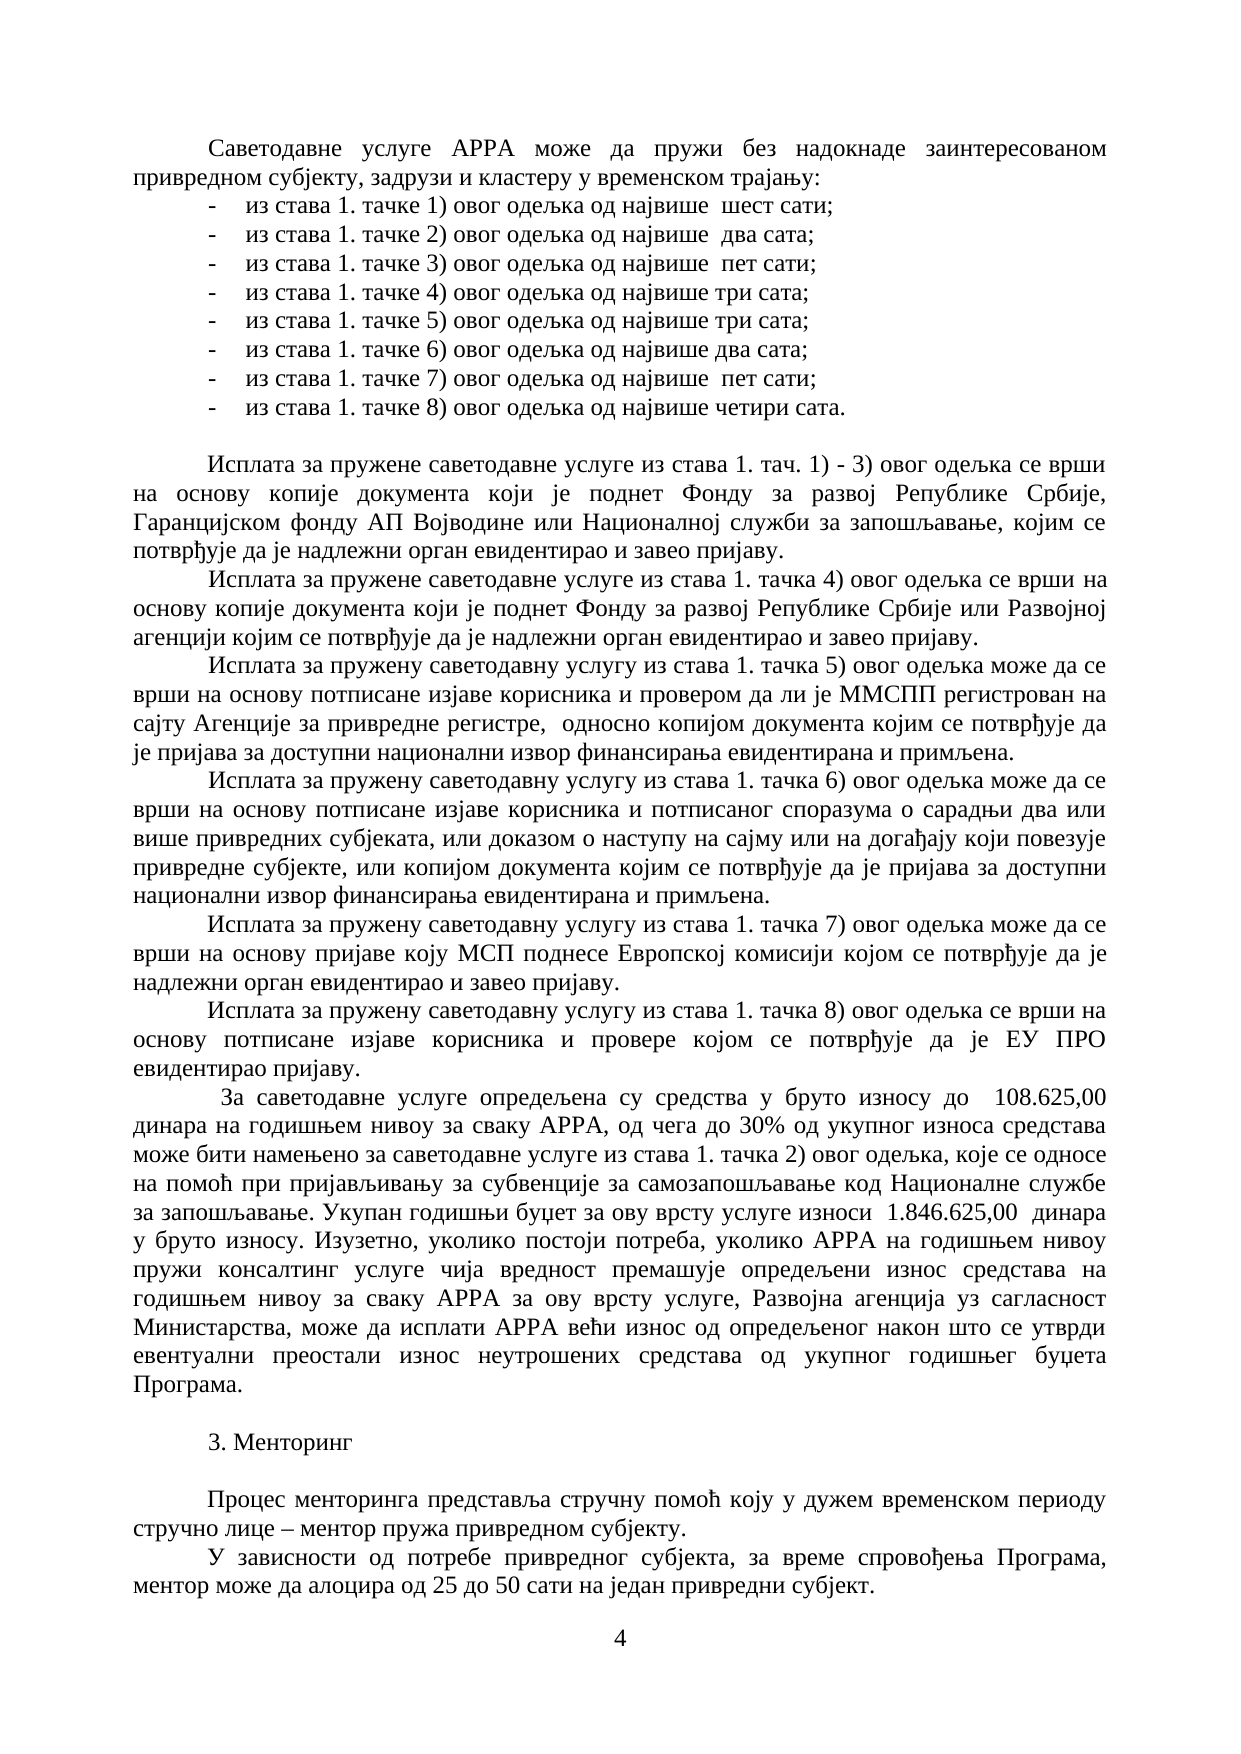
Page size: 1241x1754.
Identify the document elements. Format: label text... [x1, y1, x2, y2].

list из става 1. тачке 2) овог одељка од највише два сата; [208, 219, 1107, 248]
text Исплата за пружену саветодавну услугу из става 1. тачка 7) овог одељка може да се врши на основу пријаве коју МСП поднесе Европској комисији којом се потврђује да је надлежни орган евидентирао и завео пријаву. [133, 909, 1107, 995]
text Исплата за пружене саветодавне услуге из става 1. тач. 1) - 3) овог одељка се врши на основу копије документа који је поднет Фонду за развој Републике Србије, Гаранцијском фонду АП Војводине или Националној служби за запошљавање, којим се потврђује да је надлежни орган евидентирао и завео пријаву. [133, 449, 1107, 564]
text Исплата за пружену саветодавну услугу из става 1. тачка 6) овог одељка може да се врши на основу потписане изјаве корисника и потписаног споразума о сарадњи два или више привредних субјеката, или доказом о наступу на сајму или на догађају који повезује привредне субјекте, или копијом документа којим се потврђује да је пријава за доступни национални извор финансирања евидентирана и примљена. [133, 765, 1107, 909]
list из става 1. тачке 5) овог одељка од највише три сата; [208, 305, 1107, 334]
list из става 1. тачке 3) овог одељка од највише пет сати; [208, 248, 1107, 277]
text Исплата за пружене саветодавне услуге из става 1. тачка 4) овог одељка се врши на основу копије документа који је поднет Фонду за развој Републике Србије или Развојној агенцији којим се потврђује да је надлежни орган евидентирао и завео пријаву. [133, 564, 1107, 650]
text Исплата за пружену саветодавну услугу из става 1. тачка 8) овог одељка се врши на основу потписане изјаве корисника и провере којом се потврђује да је ЕУ ПРО евидентирао пријаву. [133, 995, 1107, 1082]
text У зависности од потребе привредног субјекта, за време спровођења Програма, ментор може да алоцира од 25 до 50 сати на један привредни субјект. [133, 1542, 1107, 1599]
list из става 1. тачке 4) овог одељка од највише три сата; [208, 277, 1107, 305]
list из става 1. тачке 8) овог одељка од највише четири сата. [208, 392, 1107, 420]
text Процес менторинга представља стручну помоћ коју у дужем временском периоду стручно лице – ментор пружа привредном субјекту. [133, 1484, 1107, 1542]
text Саветодавне услуге АРРА може да пружи без надокнаде заинтересованом привредном субјекту, задрузи и кластеру у временском трајању: [133, 133, 1107, 190]
list из става 1. тачке 1) овог одељка од највише шест сати; [208, 190, 1107, 219]
list из става 1. тачке 6) овог одељка од највише два сата; [208, 334, 1107, 363]
text 3. Менторинг [133, 1427, 1107, 1455]
list из става 1. тачке 7) овог одељка од највише пет сати; [208, 363, 1107, 392]
text Исплата за пружену саветодавну услугу из става 1. тачка 5) овог одељка може да се врши на основу потписане изјаве корисника и провером да ли је ММСПП регистрован на сајту Агенције за привредне регистре, односно копијом документа којим се потврђује да је пријава за доступни национални извор финансирања евидентирана и примљена. [133, 650, 1107, 765]
text За саветодавне услуге опредељена су средства у бруто износу до 108.625,00 динара на годишњем нивоу за сваку АРРА, од чега до 30% од укупног износа средстава може бити намењено за саветодавне услуге из става 1. тачка 2) овог одељка, које се односе на помоћ при пријављивању за субвенције за самозапошљавање код Националне службе за запошљавање. Укупан годишњи буџет за ову врсту услуге износи 1.846.625,00 динара у бруто износу. Изузетно, уколико постоји потреба, уколико АРРА на годишњем нивоу пружи консалтинг услуге чија вредност премашује опредељени износ средстава на годишњем нивоу за сваку АРРА за ову врсту услуге, Развојна агенција уз сагласност Министарства, може да исплати АРРА већи износ од опредељеног након што се утврди евентуални преостали износ неутрошених средстава од укупног годишњег буџета Програма. [133, 1082, 1107, 1398]
